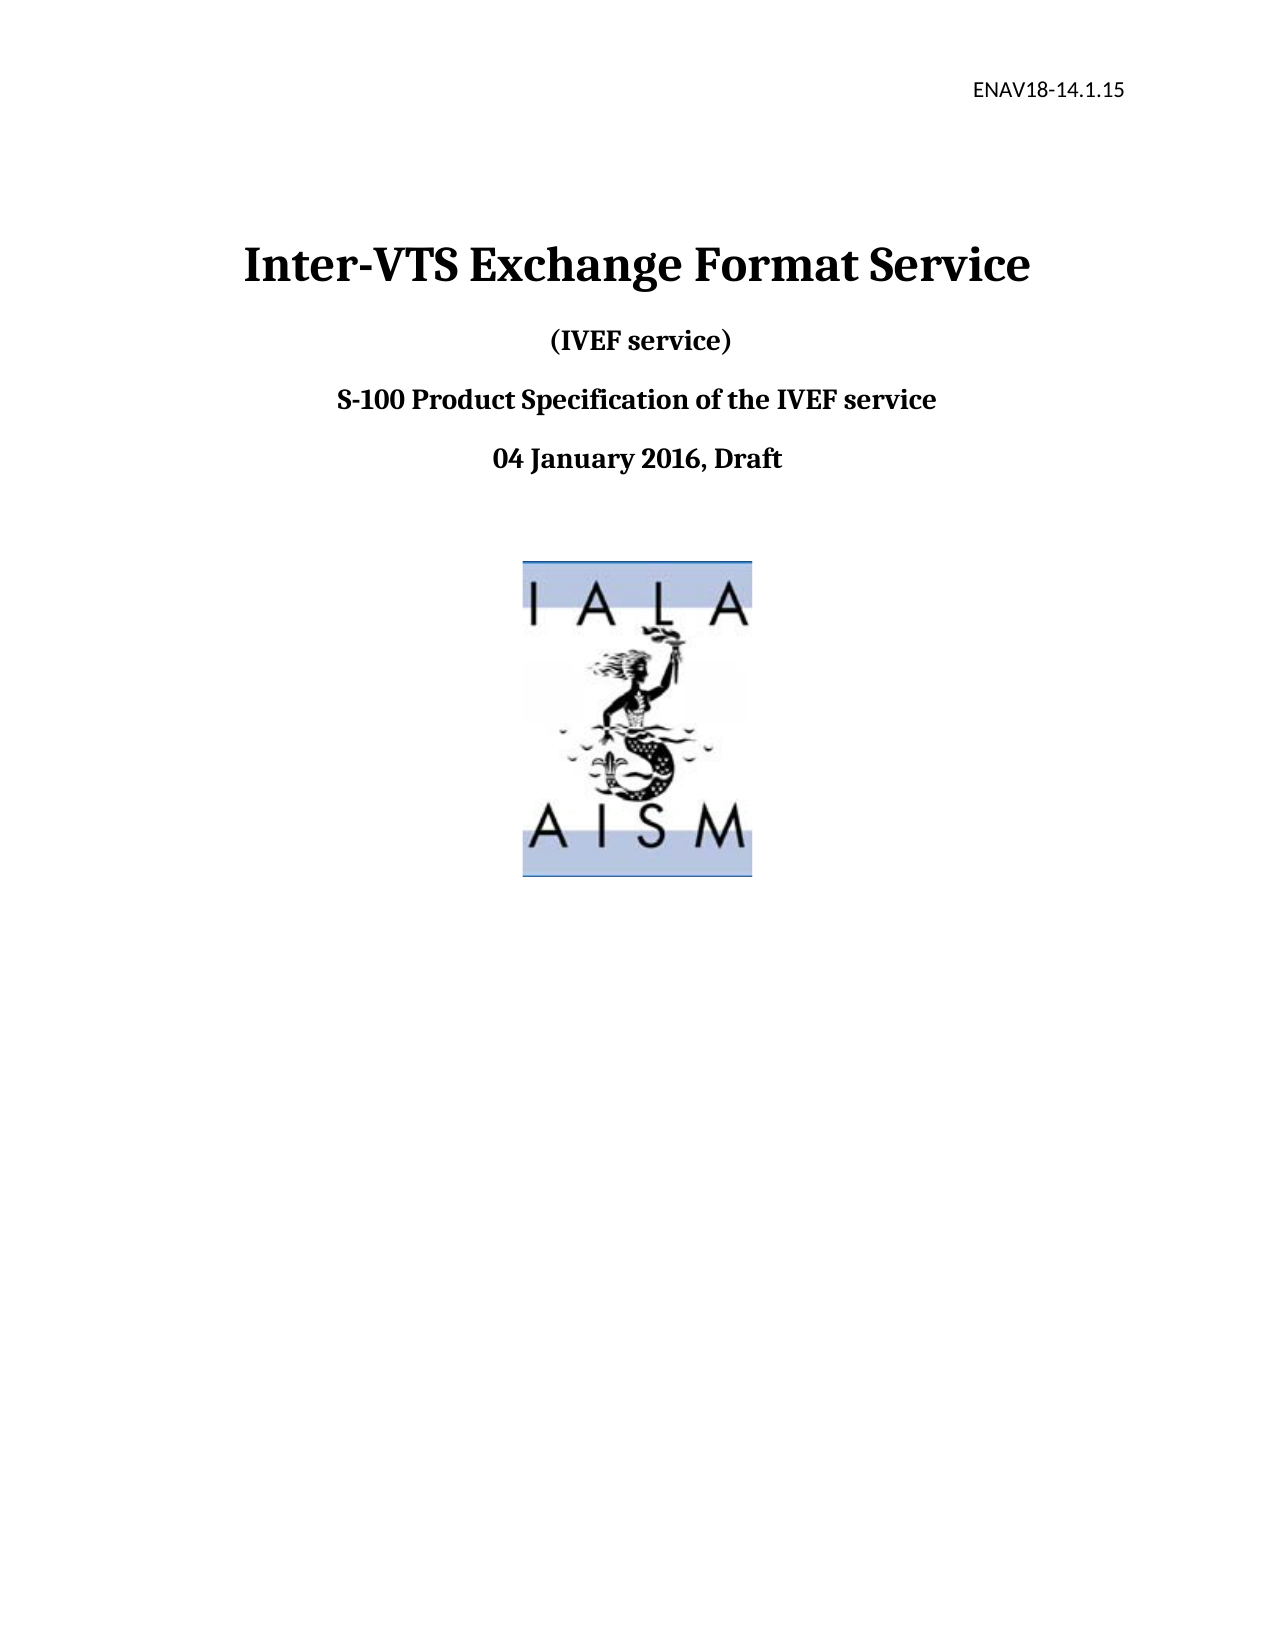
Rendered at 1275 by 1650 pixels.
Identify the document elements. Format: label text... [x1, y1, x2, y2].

text (IVEF service) [150, 324, 1125, 357]
text S-100 Product Specification of the IVEF service [150, 383, 1125, 417]
text Inter-VTS Exchange Format Service [150, 237, 1125, 294]
text 04 January 2016, Draft [150, 442, 1125, 476]
